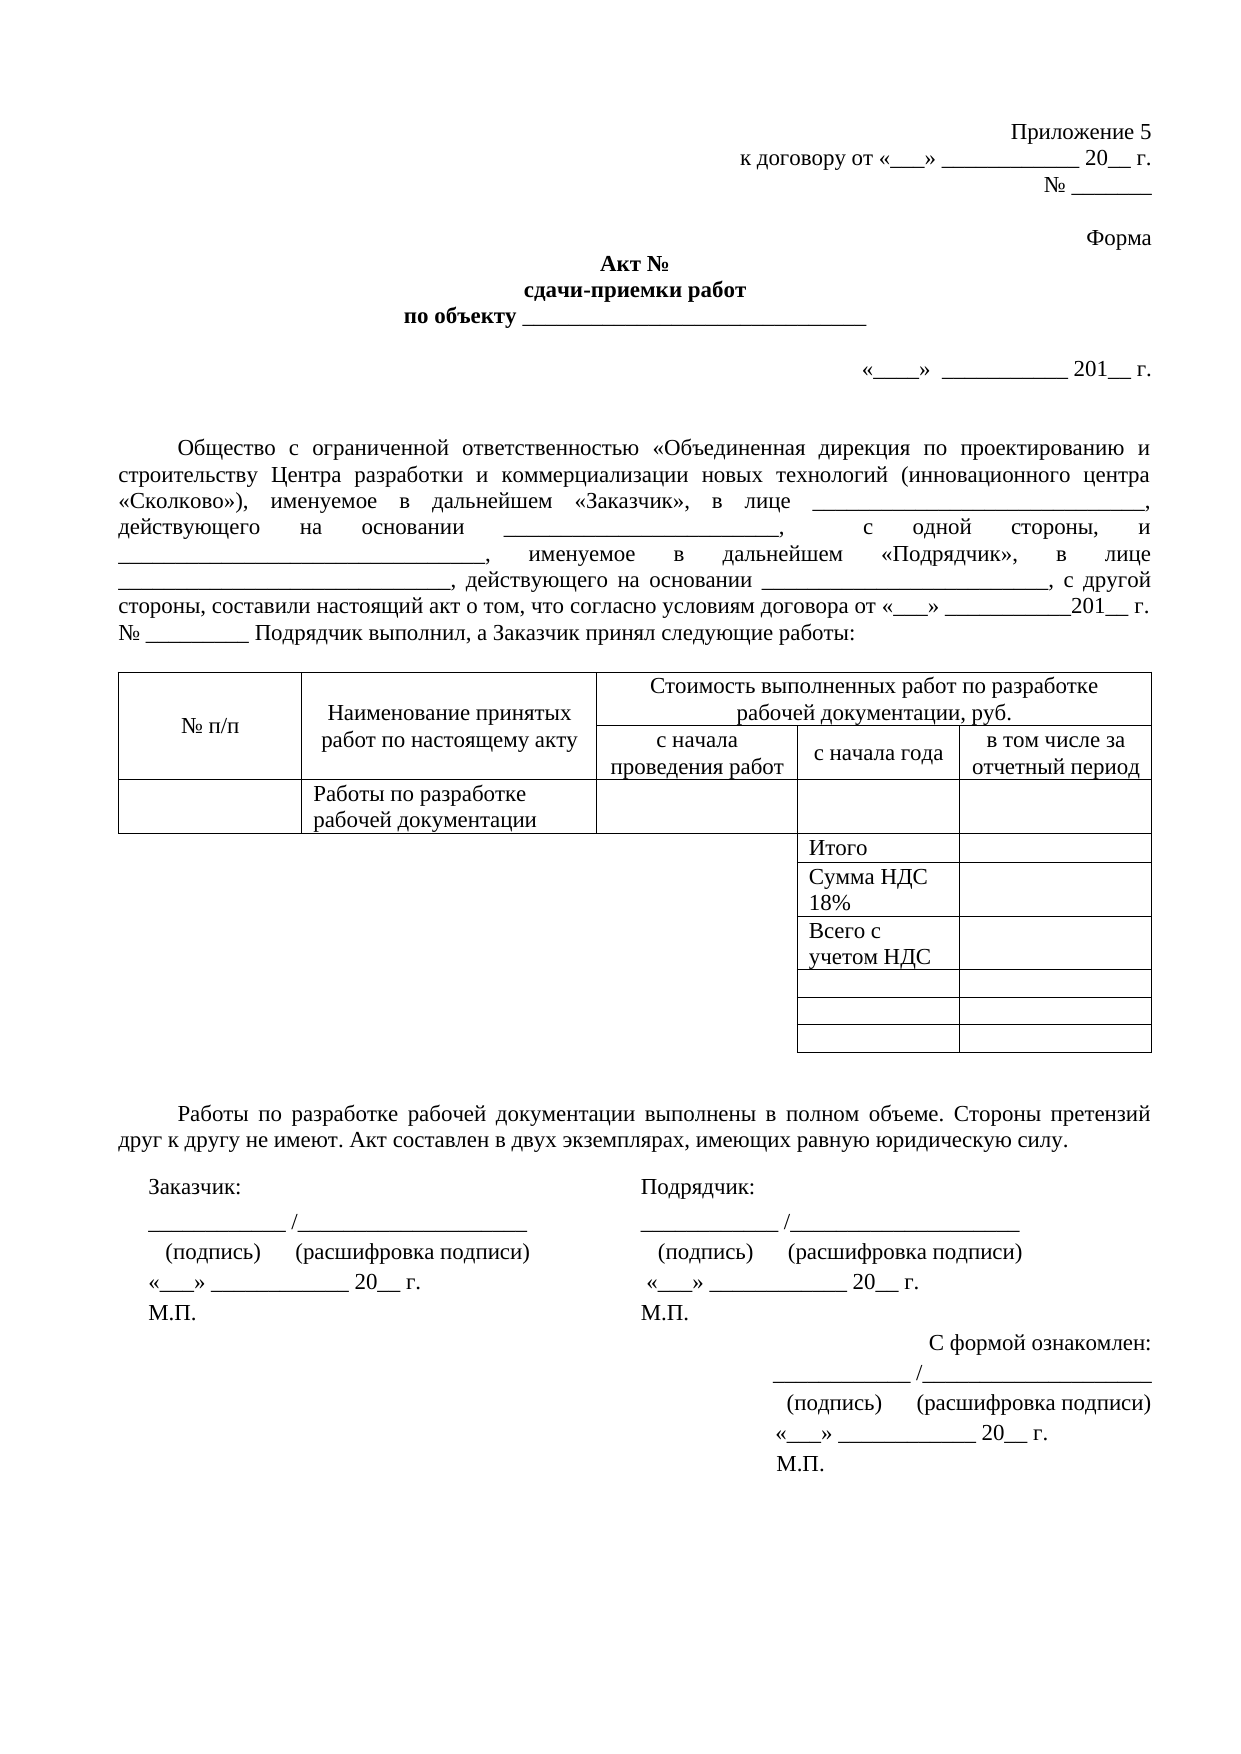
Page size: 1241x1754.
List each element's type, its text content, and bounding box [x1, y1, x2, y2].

text Общество с ограниченной ответственностью «Объединенная дирекция по проектированию и строительству Центра разработки и коммерциализации новых технологий (инновационного центра «Сколково»), именуемое в дальнейшем «Заказчик», в лице _____________________________, действующего на основании ________________________, с одной стороны, и ________________________________, именуемое в дальнейшем «Подрядчик», в лице _____________________________, действующего на основании _________________________, с другой стороны, составили настоящий акт о том, что согласно условиям договора от «___» ___________201__ г. № _________ Подрядчик выполнил, а Заказчик принял следующие работы: [118, 434, 1152, 645]
table_cell [960, 780, 1151, 833]
table_cell [960, 863, 1151, 916]
table_cell Сумма НДС 18% [798, 863, 959, 916]
table_cell [960, 834, 1151, 862]
text сдачи-приемки работ [118, 276, 1152, 303]
text Акт № [118, 250, 1152, 276]
table_header Наименование принятых работ по настоящему акту [302, 673, 596, 779]
table_cell [119, 780, 301, 833]
table_header Подрядчик: [629, 1173, 1154, 1208]
text по объекту ______________________________ [118, 303, 1152, 329]
text «____» ___________ 201__ г. [118, 355, 1152, 382]
table_cell с начала года [798, 726, 959, 779]
table_cell Всего с учетом НДС [798, 917, 959, 969]
table_cell [960, 998, 1151, 1024]
table_cell ____________ /____________________ (подпись) (расшифровка подписи) «___» ____________ 20__ г. М.П. [629, 1208, 1163, 1329]
text «___» ____________ 20__ г. [118, 1419, 1152, 1446]
table_header Стоимость выполненных работ по разработке рабочей документации, руб. [597, 673, 1151, 725]
text М.П. [118, 1449, 1152, 1476]
table_cell в том числе за отчетный период [960, 726, 1151, 779]
text Приложение 5 [118, 118, 1152, 144]
text С формой ознакомлен: [118, 1329, 1152, 1355]
table_cell [597, 780, 797, 833]
text № _______ [118, 171, 1152, 197]
table_cell [798, 1025, 959, 1052]
table_cell [798, 998, 959, 1024]
text Работы по разработке рабочей документации выполнены в полном объеме. Стороны претензий друг к другу не имеют. Акт составлен в двух экземплярах, имеющих равную юридическую силу. [118, 1100, 1152, 1152]
text к договору от «___» ____________ 20__ г. [118, 144, 1152, 171]
table_cell [960, 917, 1151, 969]
table_cell [960, 970, 1151, 997]
text (подпись) (расшифровка подписи) [118, 1389, 1152, 1416]
table_cell Работы по разработке рабочей документации [302, 780, 596, 833]
text Форма [118, 223, 1152, 250]
table_header Заказчик: [137, 1173, 629, 1208]
table_cell [798, 780, 959, 833]
table_cell [798, 970, 959, 997]
text ____________ /____________________ [118, 1359, 1152, 1385]
table_header № п/п [119, 673, 301, 779]
table_cell ____________ /____________________ (подпись) (расшифровка подписи) «___» ____________ 20__ г. М.П. [137, 1208, 629, 1329]
table_cell с начала проведения работ [597, 726, 797, 779]
table_cell [960, 1025, 1151, 1052]
table_cell Итого [798, 834, 959, 862]
